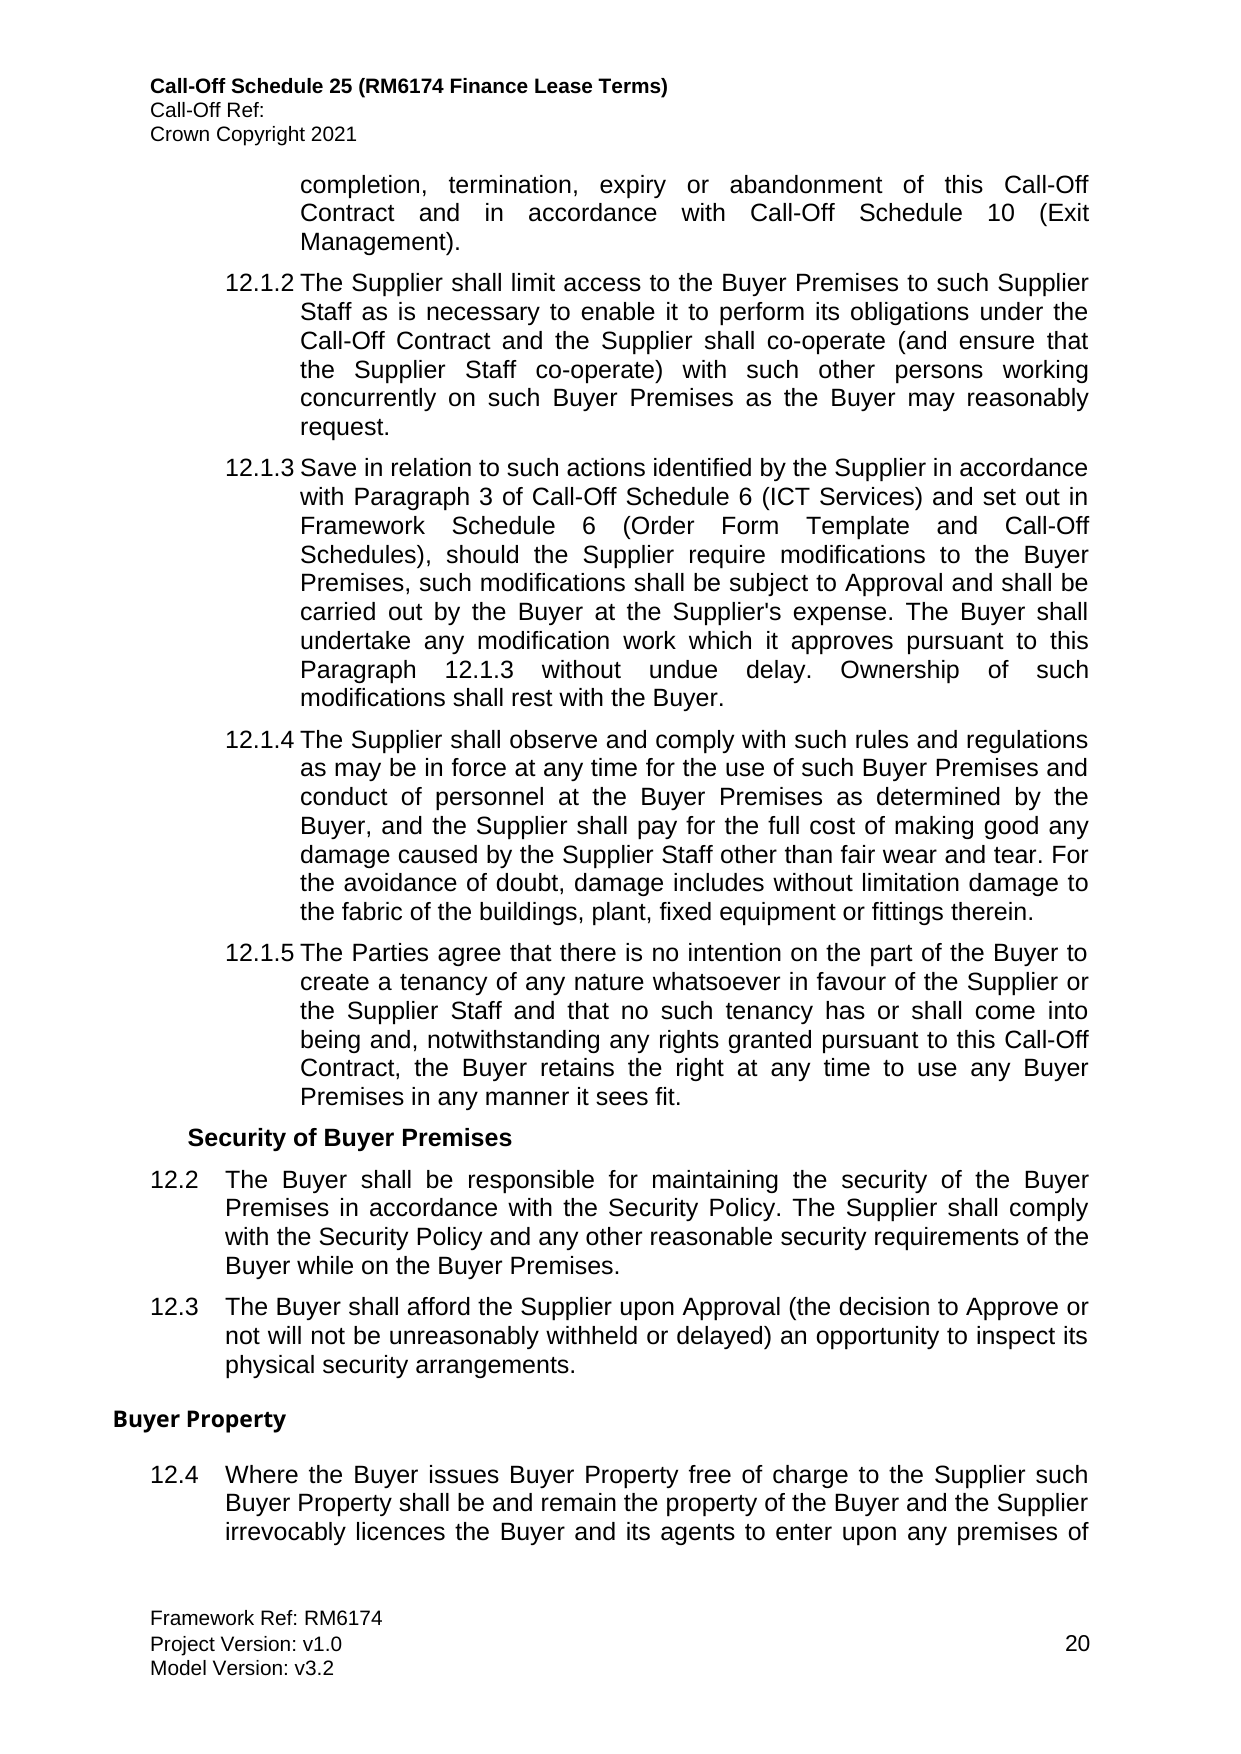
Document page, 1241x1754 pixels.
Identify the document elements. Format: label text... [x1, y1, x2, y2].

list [150, 1460, 1090, 1546]
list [225, 170, 1090, 256]
list The Buyer shall afford the Supplier upon Approval (the decision to Approve or not will not be unreasonably withheld or delayed) an opportunity to inspect its physical security arrangements. [150, 1292, 1090, 1378]
list The Buyer shall be responsible for maintaining the security of the Buyer Premises in accordance with the Security Policy. The Supplier shall comply with the Security Policy and any other reasonable security requirements of the Buyer while on the Buyer Premises. [150, 1165, 1090, 1280]
text Buyer Property [112, 1403, 1090, 1435]
text Security of Buyer Premises [187, 1123, 1090, 1152]
list Save in relation to such actions identified by the Supplier in accordance with Paragraph 3 of Call-Off Schedule 6 (ICT Services) and set out in Framework Schedule 6 (Order Form Template and Call-Off Schedules), should the Supplier require modifications to the Buyer Premises, such modifications shall be subject to Approval and shall be carried out by the Buyer at the Supplier's expense. The Buyer shall undertake any modification work which it approves pursuant to this Paragraph 12.1.3 without undue delay. Ownership of such modifications shall rest with the Buyer. [225, 453, 1090, 712]
list The Supplier shall observe and comply with such rules and regulations as may be in force at any time for the use of such Buyer Premises and conduct of personnel at the Buyer Premises as determined by the Buyer, and the Supplier shall pay for the full cost of making good any damage caused by the Supplier Staff other than fair wear and tear. For the avoidance of doubt, damage includes without limitation damage to the fabric of the buildings, plant, fixed equipment or fittings therein. [225, 725, 1090, 926]
list The Parties agree that there is no intention on the part of the Buyer to create a tenancy of any nature whatsoever in favour of the Supplier or the Supplier Staff and that no such tenancy has or shall come into being and, notwithstanding any rights granted pursuant to this Call-Off Contract, the Buyer retains the right at any time to use any Buyer Premises in any manner it sees fit. [225, 938, 1090, 1111]
list The Supplier shall limit access to the Buyer Premises to such Supplier Staff as is necessary to enable it to perform its obligations under the Call-Off Contract and the Supplier shall co-operate (and ensure that the Supplier Staff co-operate) with such other persons working concurrently on such Buyer Premises as the Buyer may reasonably request. [225, 268, 1090, 441]
